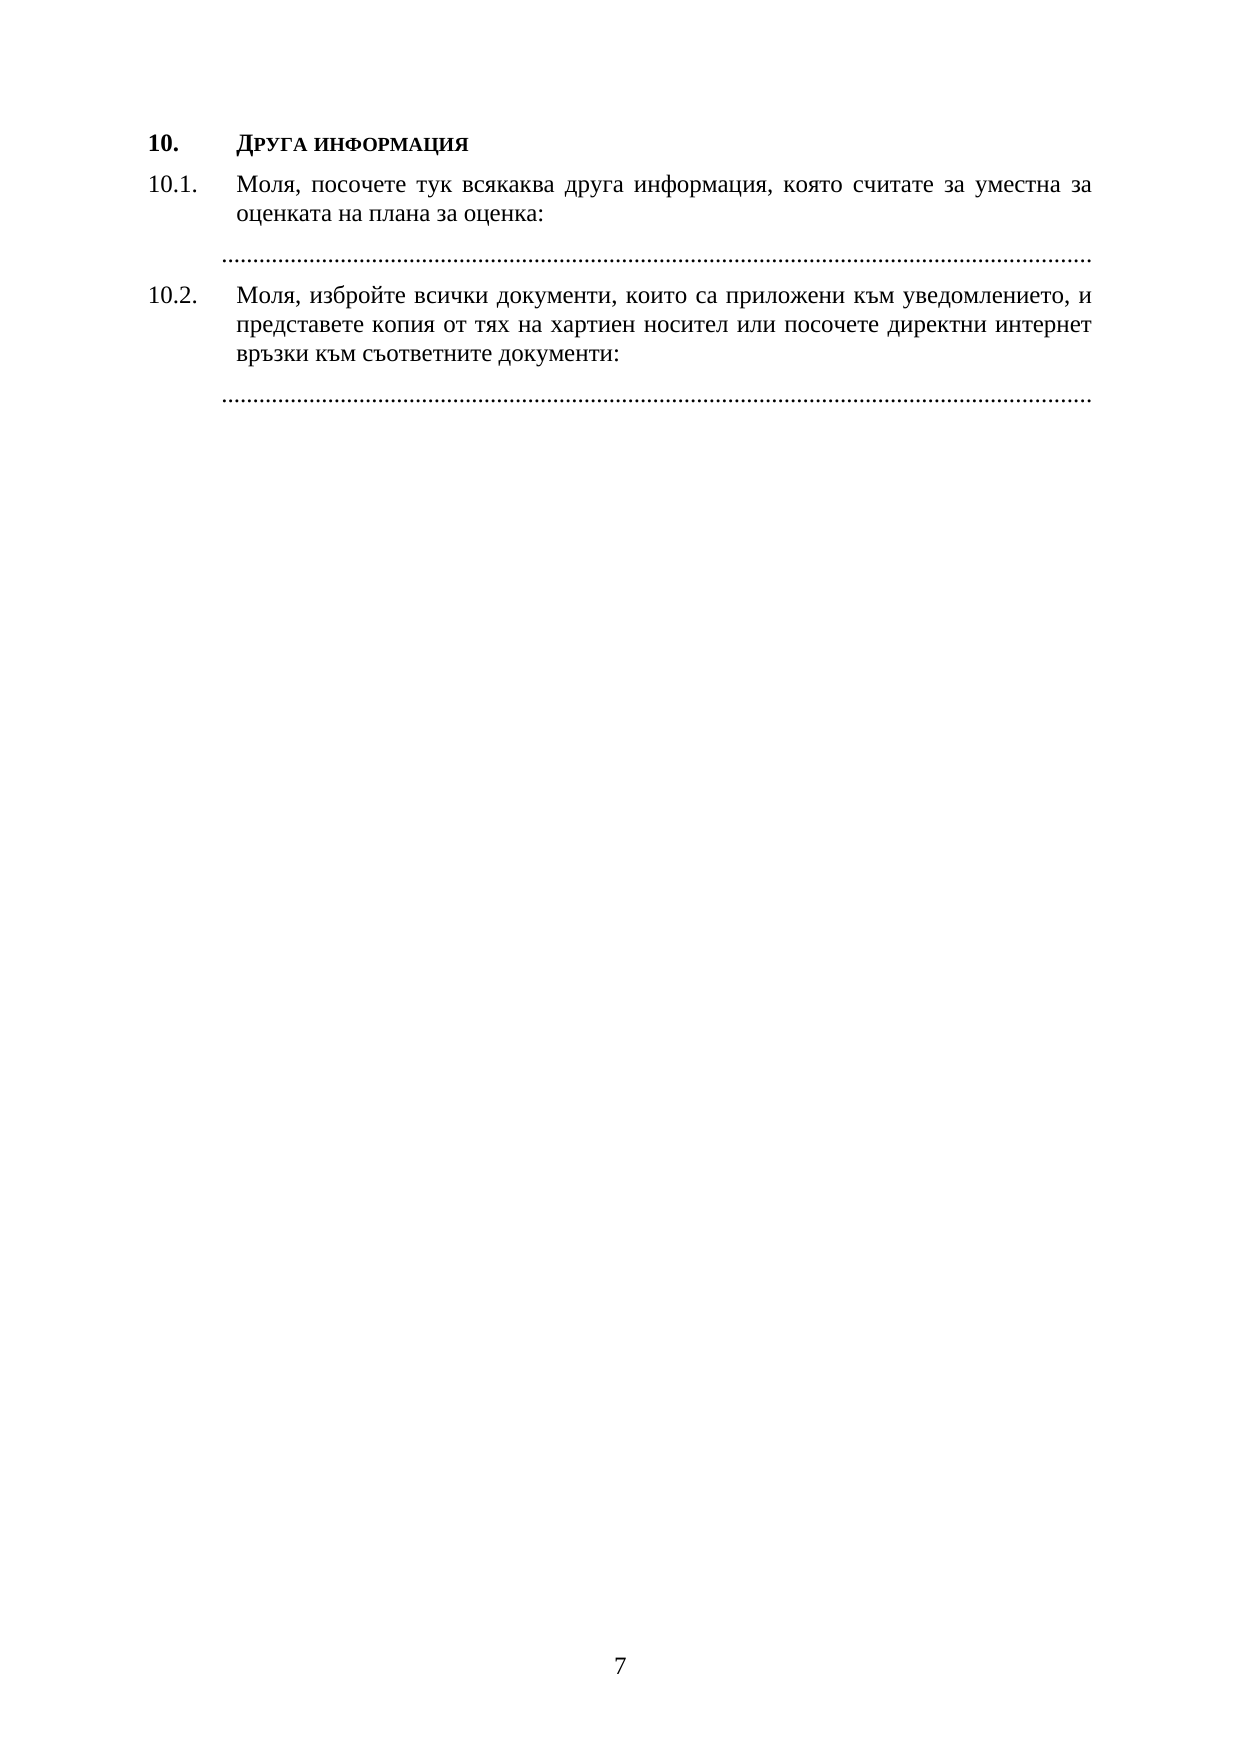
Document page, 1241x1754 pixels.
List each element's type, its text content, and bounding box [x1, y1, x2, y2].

subtitle Друга информация [148, 128, 1093, 156]
subtitle Моля, избройте всички документи, които са приложени към уведомлението, и представете копия от тях на хартиен носител или посочете директни интернет връзки към съответните документи: [148, 280, 1093, 366]
subtitle Моля, посочете тук всякаква друга информация, която считате за уместна за оценката на плана за оценка: [148, 169, 1093, 226]
